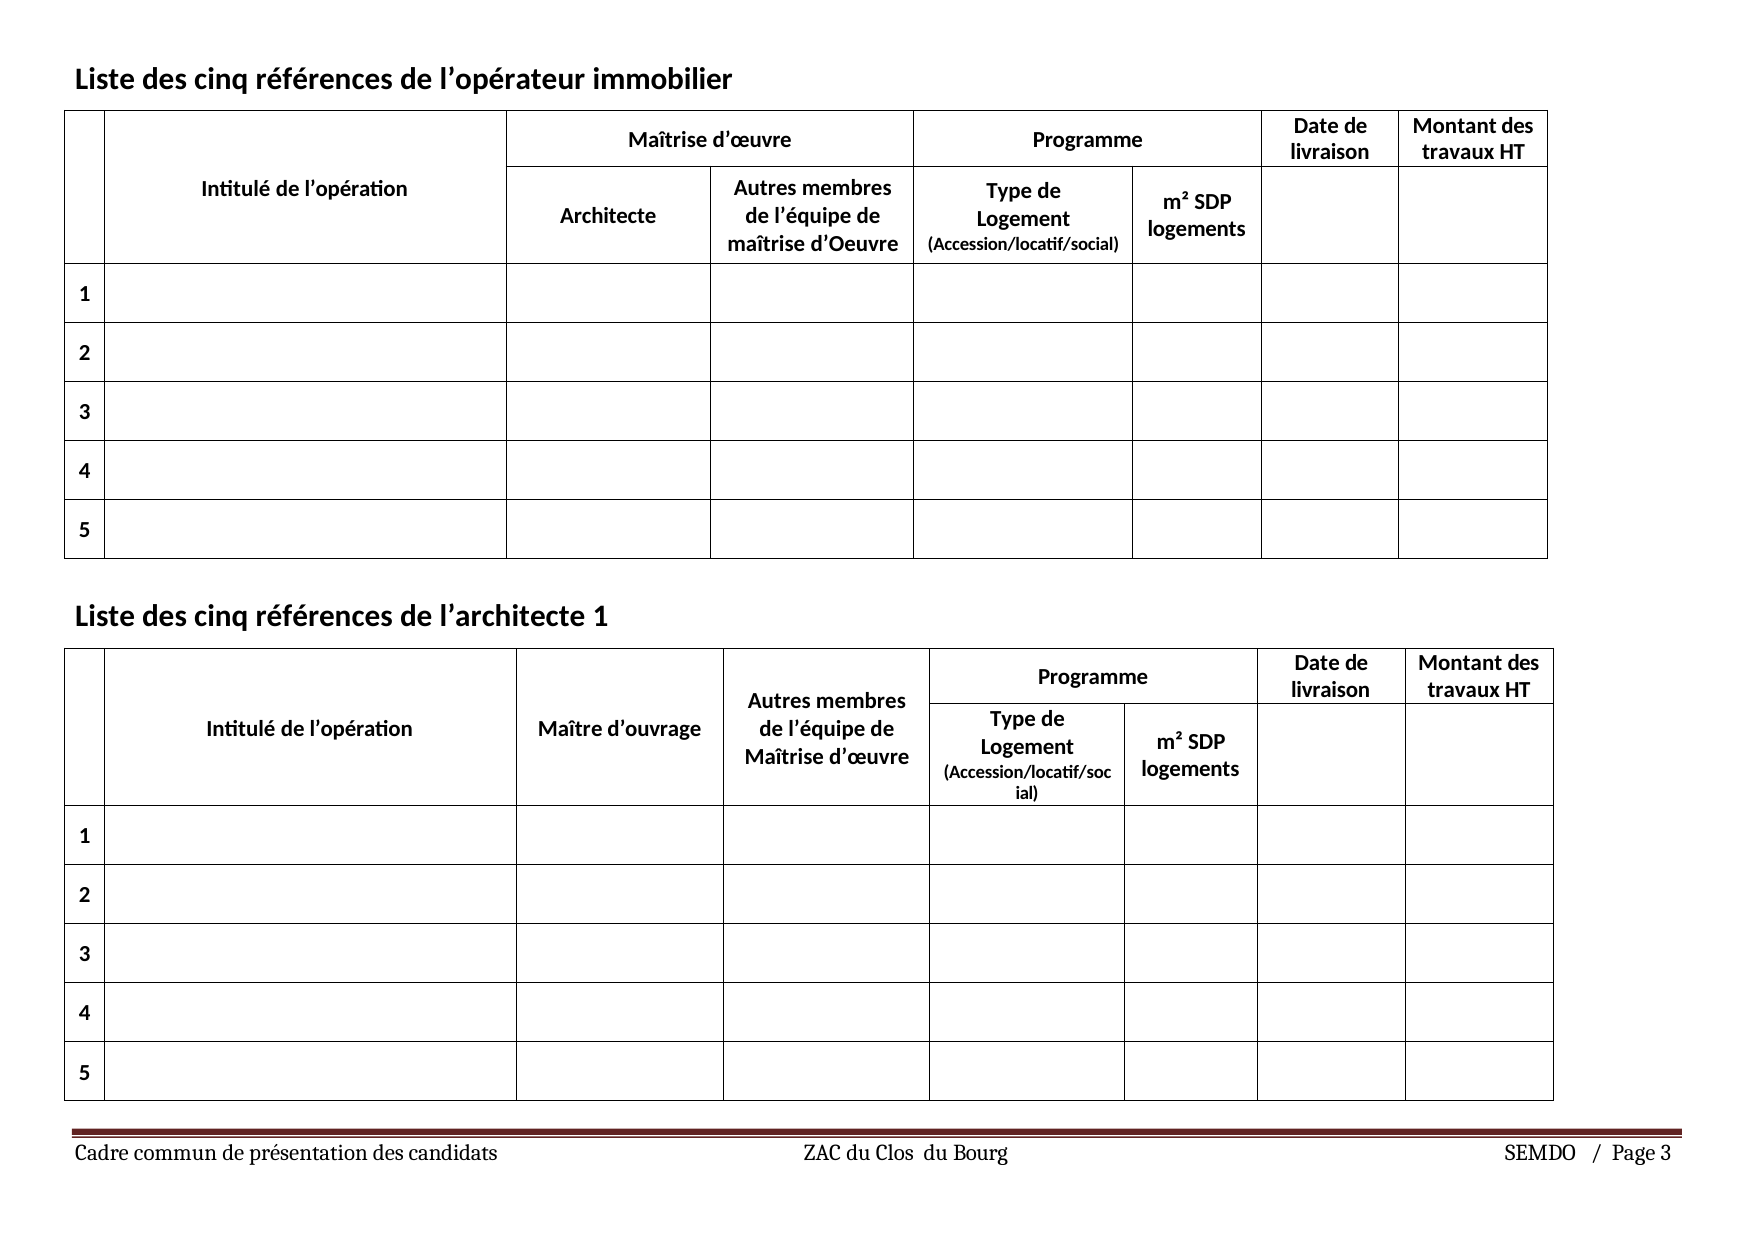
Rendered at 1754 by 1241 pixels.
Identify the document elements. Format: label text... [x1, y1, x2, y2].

table_cell [517, 806, 723, 864]
table_cell [1262, 382, 1398, 440]
table_cell [1258, 983, 1405, 1041]
table_cell Type de Logement (Accession/locatif/soc ial) [930, 704, 1124, 805]
table_cell [105, 264, 506, 322]
table_cell [914, 264, 1132, 322]
table_cell [711, 323, 913, 381]
table_cell [1125, 983, 1257, 1041]
table_header Date de livraison [1262, 111, 1398, 166]
table_cell [930, 924, 1124, 982]
table_cell Architecte [507, 167, 710, 263]
text Liste des cinq références de l’architecte 1 [75, 597, 1695, 635]
table_cell [914, 500, 1132, 558]
table_cell [1406, 983, 1553, 1041]
table_header Intitulé de l’opération [105, 111, 506, 263]
table_cell [1399, 500, 1547, 558]
table_cell [1406, 924, 1553, 982]
table_cell [1262, 323, 1398, 381]
table_cell [1133, 500, 1261, 558]
table_cell 1 [65, 264, 104, 322]
table_header Montant des travaux HT [1399, 111, 1547, 166]
table_header Maîtrise d’œuvre [507, 111, 913, 166]
table_cell 1 [65, 806, 104, 864]
table_cell [1262, 500, 1398, 558]
table_cell [1133, 382, 1261, 440]
table_cell [1258, 806, 1405, 864]
table_cell [711, 264, 913, 322]
table_cell [507, 500, 710, 558]
table_cell [1125, 924, 1257, 982]
table_cell [105, 1042, 516, 1100]
table_header [65, 111, 104, 263]
table_cell [517, 1042, 723, 1100]
table_header Autres membres de l’équipe de Maîtrise d’œuvre [724, 649, 929, 805]
table_header [65, 649, 104, 805]
table_cell [1258, 704, 1405, 805]
table_cell [930, 983, 1124, 1041]
table_cell [105, 382, 506, 440]
table_cell [724, 1042, 929, 1100]
table_cell [930, 865, 1124, 923]
table_cell [1399, 323, 1547, 381]
table_cell [1133, 441, 1261, 499]
table_cell Autres membres de l’équipe de maîtrise d’Oeuvre [711, 167, 913, 263]
table_header Programme [930, 649, 1257, 703]
table_cell [914, 441, 1132, 499]
table_header Programme [914, 111, 1261, 166]
table_cell 2 [65, 865, 104, 923]
table_cell [1258, 924, 1405, 982]
table_cell [1399, 382, 1547, 440]
table_cell [1399, 264, 1547, 322]
table_cell [1133, 264, 1261, 322]
table_cell [1133, 323, 1261, 381]
table_cell m² SDP logements [1133, 167, 1261, 263]
table_cell [105, 983, 516, 1041]
table_cell [724, 924, 929, 982]
table_header Intitulé de l’opération [105, 649, 516, 805]
table_cell 5 [65, 500, 104, 558]
table_cell [711, 500, 913, 558]
table_cell 4 [65, 983, 104, 1041]
table_cell 3 [65, 924, 104, 982]
table_cell [1406, 806, 1553, 864]
table_cell [105, 500, 506, 558]
table_cell [1262, 441, 1398, 499]
table_cell [517, 983, 723, 1041]
table_cell [105, 865, 516, 923]
table_cell [507, 323, 710, 381]
table_cell [1262, 167, 1398, 263]
table_cell [724, 865, 929, 923]
table_cell [105, 441, 506, 499]
table_cell m² SDP logements [1125, 704, 1257, 805]
table_cell [1258, 1042, 1405, 1100]
table_cell [105, 924, 516, 982]
table_cell 3 [65, 382, 104, 440]
table_cell [105, 323, 506, 381]
table_cell [1125, 806, 1257, 864]
table_cell [1399, 441, 1547, 499]
table_cell Type de Logement (Accession/locatif/social) [914, 167, 1132, 263]
table_cell [711, 382, 913, 440]
table_header Maître d’ouvrage [517, 649, 723, 805]
table_cell 5 [65, 1042, 104, 1100]
table_cell [1406, 865, 1553, 923]
table_cell [1262, 264, 1398, 322]
text Liste des cinq références de l’opérateur immobilier [75, 59, 1695, 97]
table_cell [1406, 1042, 1553, 1100]
table_cell [517, 865, 723, 923]
table_cell [1125, 1042, 1257, 1100]
table_cell [507, 264, 710, 322]
table_cell [914, 382, 1132, 440]
table_cell 4 [65, 441, 104, 499]
table_header Date de livraison [1258, 649, 1405, 703]
table_cell [105, 806, 516, 864]
table_cell [1406, 704, 1553, 805]
table_cell [930, 1042, 1124, 1100]
table_cell [1258, 865, 1405, 923]
table_cell [507, 382, 710, 440]
table_cell [1125, 865, 1257, 923]
table_cell 2 [65, 323, 104, 381]
table_cell [1399, 167, 1547, 263]
table_cell [724, 806, 929, 864]
table_cell [507, 441, 710, 499]
table_cell [517, 924, 723, 982]
table_cell [711, 441, 913, 499]
table_cell [914, 323, 1132, 381]
table_cell [930, 806, 1124, 864]
table_header Montant des travaux HT [1406, 649, 1553, 703]
table_cell [724, 983, 929, 1041]
